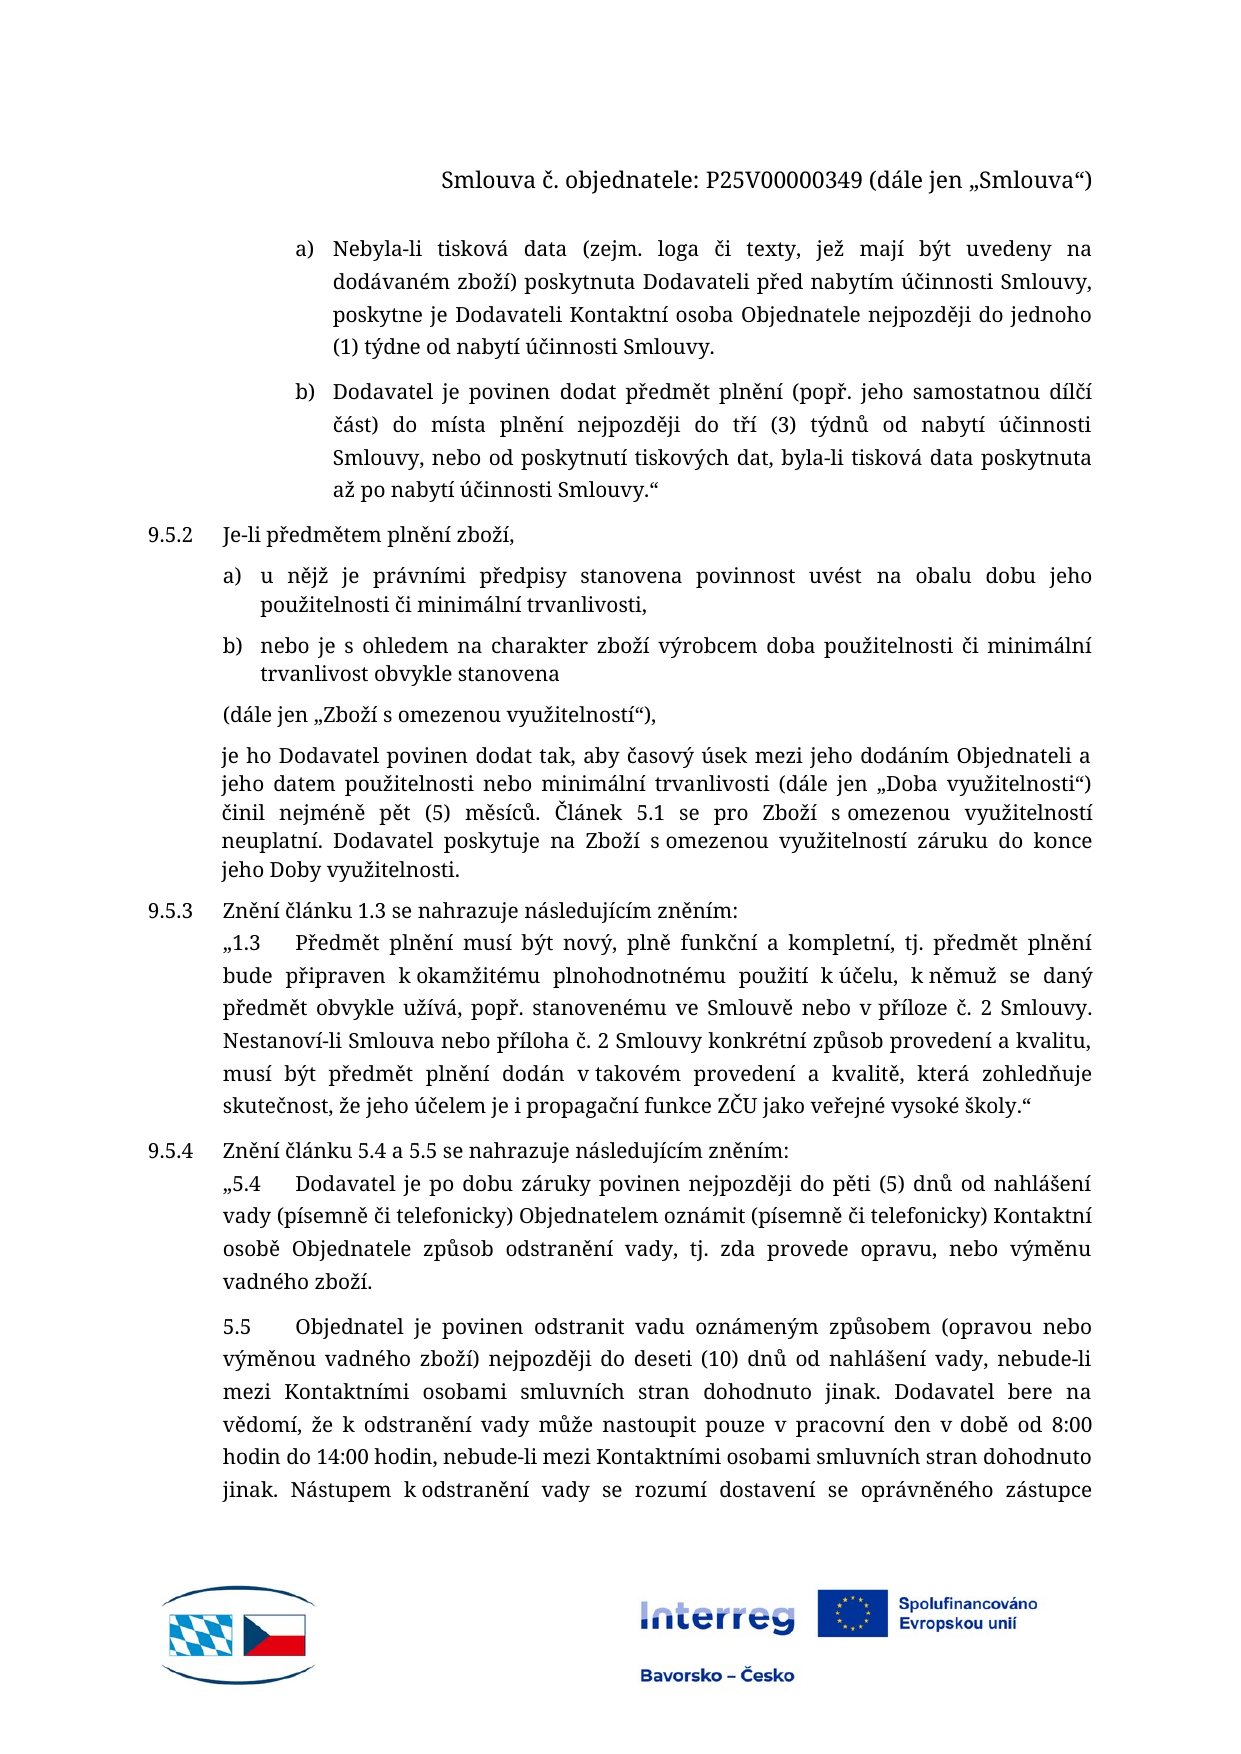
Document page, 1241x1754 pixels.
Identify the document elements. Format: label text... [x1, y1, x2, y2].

list „5.4 Dodavatel je po dobu záruky povinen nejpozději do pěti (5) dnů od nahlášení vady (písemně či telefonicky) Objednatelem oznámit (písemně či telefonicky) Kontaktní osobě Objednatele způsob odstranění vady, tj. zda provede opravu, nebo výměnu vadného zboží. [223, 1169, 1093, 1295]
list Je-li předmětem plnění zboží, [148, 520, 1093, 549]
list Znění článku 5.4 a 5.5 se nahrazuje následujícím zněním: [148, 1136, 1093, 1165]
text je ho Dodavatel povinen dodat tak, aby časový úsek mezi jeho dodáním Objednateli a jeho datem použitelnosti nebo minimální trvanlivosti (dále jen „Doba využitelnosti“) činil nejméně pět (5) měsíců. Článek 5.1 se pro Zboží s omezenou využitelností neuplatní. Dodavatel poskytuje na Zboží s omezenou využitelností záruku do konce jeho Doby využitelnosti. [221, 741, 1093, 883]
list nebo je s ohledem na charakter zboží výrobcem doba použitelnosti či minimální trvanlivost obvykle stanovena [223, 631, 1093, 688]
picture [147, 1556, 1093, 1726]
list „1.3 Předmět plnění musí být nový, plně funkční a kompletní, tj. předmět plnění bude připraven k okamžitému plnohodnotnému použití k účelu, k němuž se daný předmět obvykle užívá, popř. stanovenému ve Smlouvě nebo v příloze č. 2 Smlouvy. Nestanoví-li Smlouva nebo příloha č. 2 Smlouvy konkrétní způsob provedení a kvalitu, musí být předmět plnění dodán v takovém provedení a kvalitě, která zohledňuje skutečnost, že jeho účelem je i propagační funkce ZČU jako veřejné vysoké školy.“ [223, 928, 1093, 1120]
list Dodavatel je povinen dodat předmět plnění (popř. jeho samostatnou dílčí část) do místa plnění nejpozději do tří (3) týdnů od nabytí účinnosti Smlouvy, nebo od poskytnutí tiskových dat, byla-li tisková data poskytnuta až po nabytí účinnosti Smlouvy.“ [295, 377, 1093, 504]
text (dále jen „Zboží s omezenou využitelností“), [223, 700, 1093, 728]
list Nebyla-li tisková data (zejm. loga či texty, jež mají být uvedeny na dodávaném zboží) poskytnuta Dodavateli před nabytím účinnosti Smlouvy, poskytne je Dodavateli Kontaktní osoba Objednatele nejpozději do jednoho (1) týdne od nabytí účinnosti Smlouvy. [295, 234, 1093, 361]
list u nějž je právními předpisy stanovena povinnost uvést na obalu dobu jeho použitelnosti či minimální trvanlivosti, [223, 561, 1093, 618]
list Znění článku 1.3 se nahrazuje následujícím zněním: [148, 896, 1093, 924]
